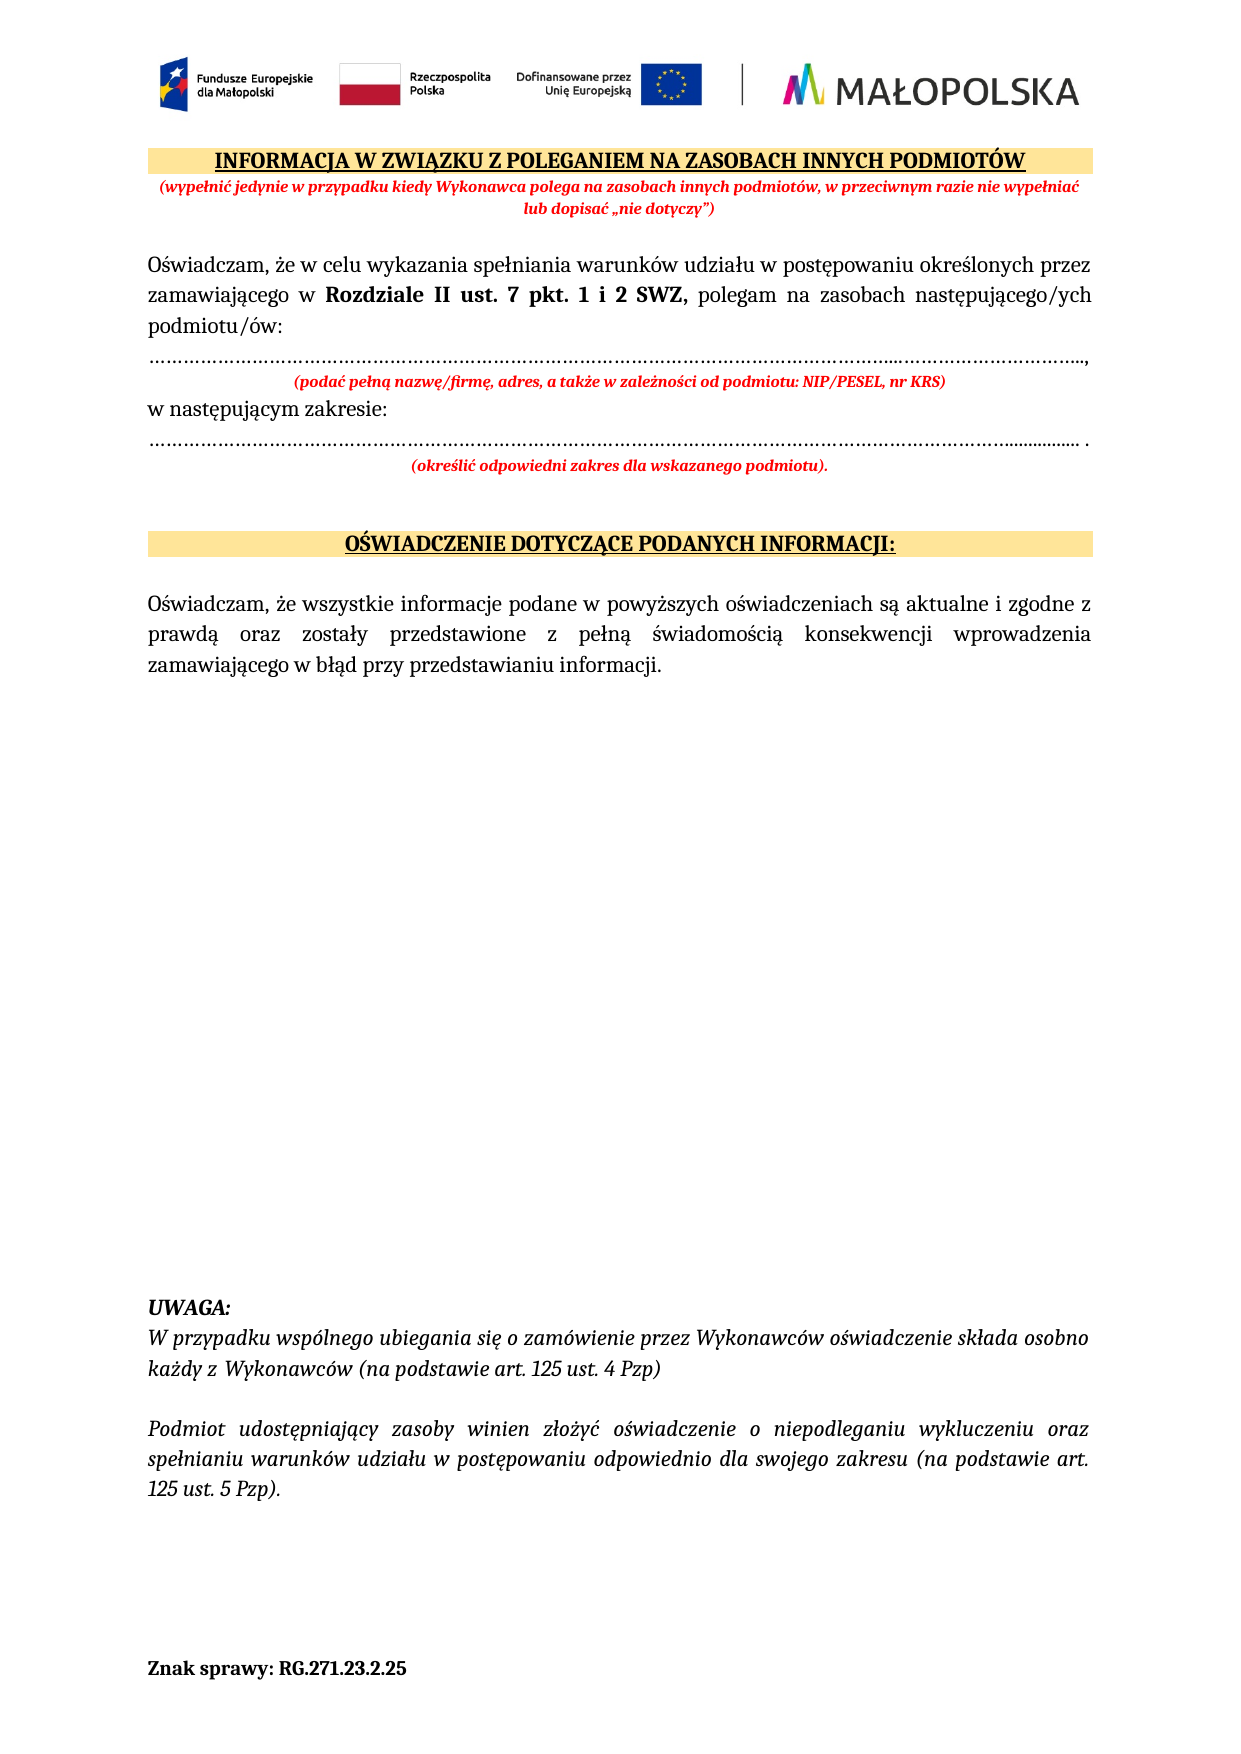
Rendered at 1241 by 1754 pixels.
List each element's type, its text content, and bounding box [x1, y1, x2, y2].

text (podać pełną nazwę/firmę, adres, a także w zależności od podmiotu: NIP/PESEL, nr KRS) [148, 373, 1093, 392]
text (wypełnić jedynie w przypadku kiedy Wykonawca polega na zasobach innych podmiotów, w przeciwnym razie nie wypełniać lub dopisać „nie dotyczy”) [148, 178, 1093, 219]
text UWAGA: [148, 1295, 1093, 1321]
text (określić odpowiedni zakres dla wskazanego podmiotu). [148, 456, 1093, 475]
text Oświadczam, że wszystkie informacje podane w powyższych oświadczeniach są aktualne i zgodne z prawdą oraz zostały przedstawione z pełną świadomością konsekwencji wprowadzenia zamawiającego w błąd przy przedstawianiu informacji. [148, 591, 1093, 678]
text …………………………………………………………………………………………………………………...………………………….., [148, 343, 1093, 369]
picture [147, 43, 1093, 125]
text Podmiot udostępniający zasoby winien złożyć oświadczenie o niepodleganiu wykluczeniu oraz spełnianiu warunków udziału w postępowaniu odpowiednio dla swojego zakresu (na podstawie art. 125 ust. 5 Pzp). [148, 1416, 1093, 1503]
text ……………………………………………………………………………………………………………………………………............... . [148, 426, 1093, 452]
text w następującym zakresie: [148, 396, 1093, 422]
text W przypadku wspólnego ubiegania się o zamówienie przez Wykonawców oświadczenie składa osobno każdy z Wykonawców (na podstawie art. 125 ust. 4 Pzp) [148, 1325, 1093, 1382]
text OŚWIADCZENIE DOTYCZĄCE PODANYCH INFORMACJI: [148, 531, 1093, 557]
text Oświadczam, że w celu wykazania spełniania warunków udziału w postępowaniu określonych przez zamawiającego w Rozdziale II ust. 7 pkt. 1 i 2 SWZ, polegam na zasobach następującego/ych podmiotu/ów: [148, 252, 1093, 339]
text INFORMACJA W ZWIĄZKU Z POLEGANIEM NA ZASOBACH INNYCH PODMIOTÓW [148, 148, 1093, 174]
